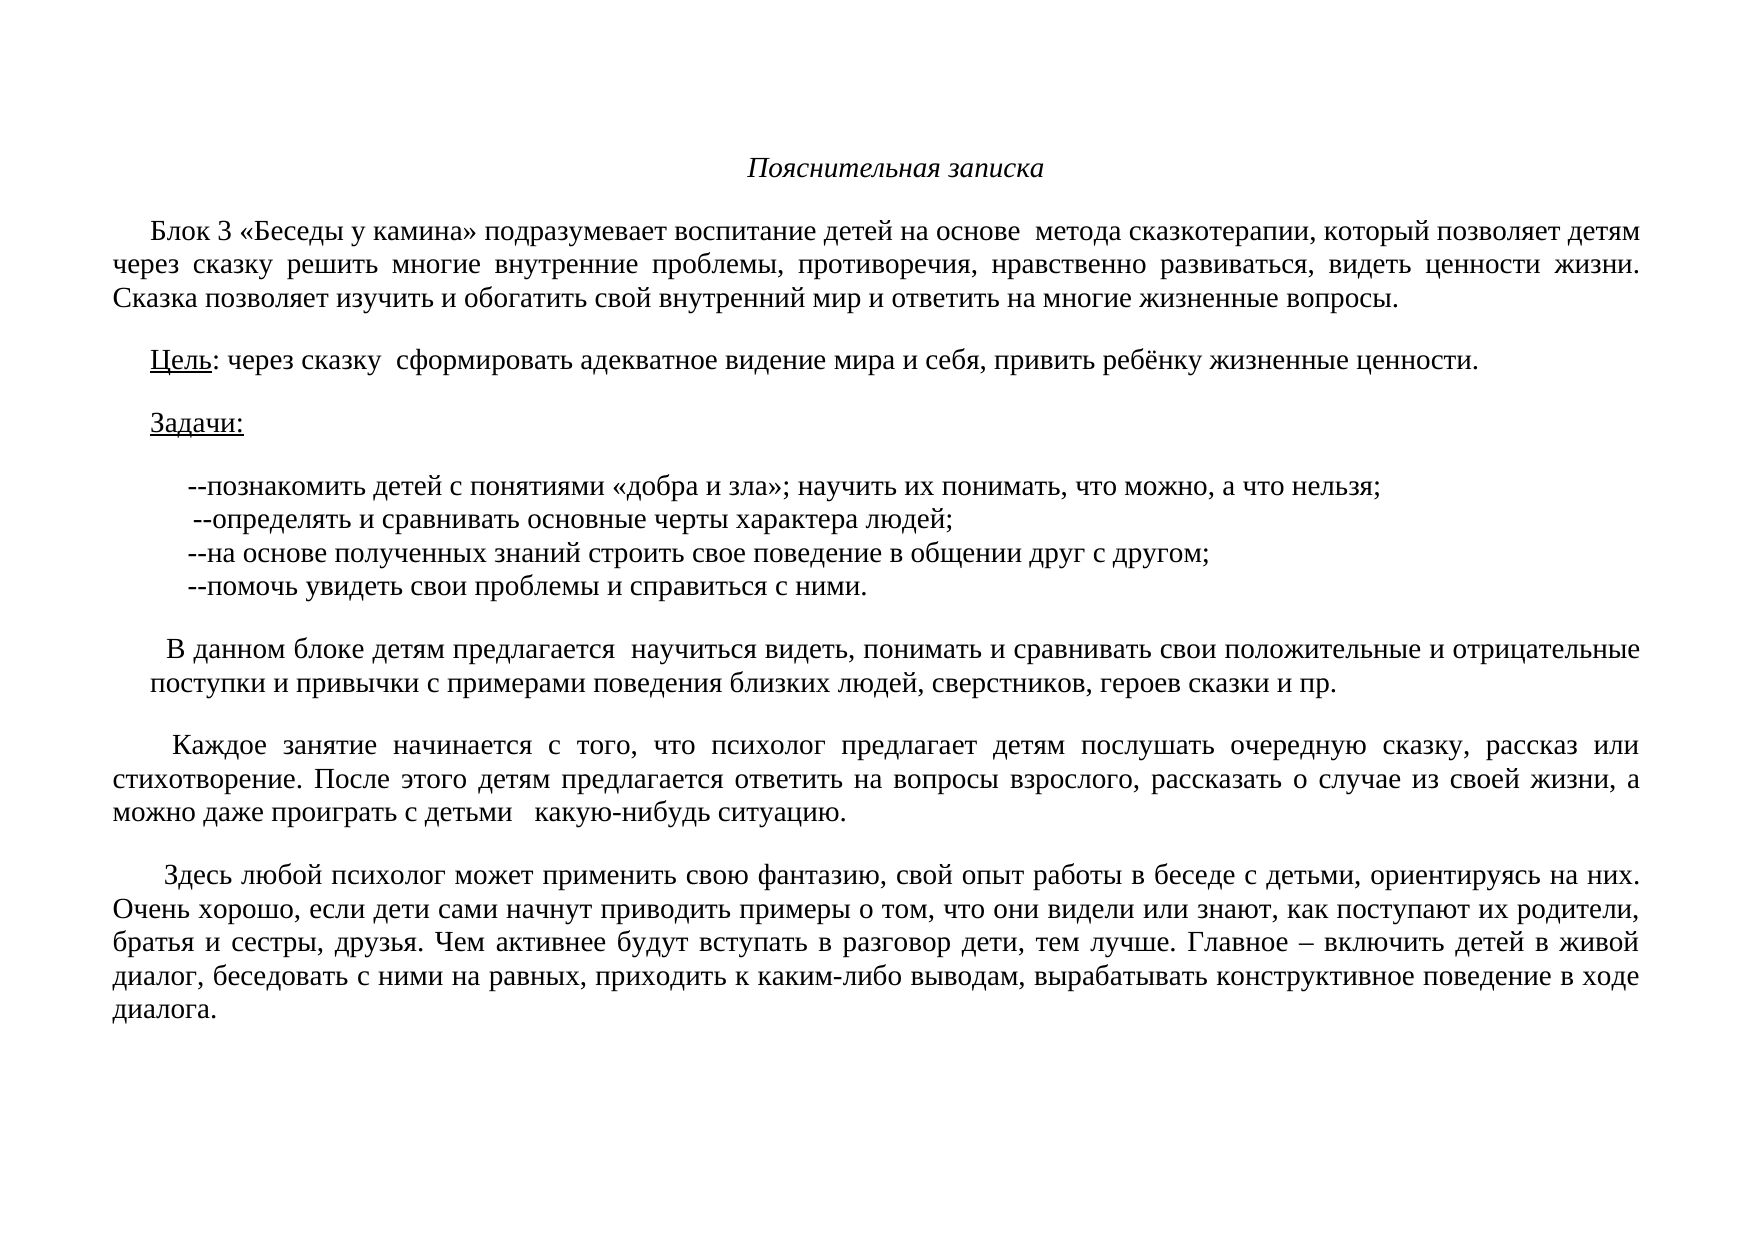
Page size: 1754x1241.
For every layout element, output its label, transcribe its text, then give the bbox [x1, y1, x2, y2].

text Цель: через сказку сформировать адекватное видение мира и себя, привить ребёнку жизненные ценности. [112, 342, 1641, 376]
text Пояснительная записка [112, 150, 1641, 183]
text --определять и сравнивать основные черты характера людей; [112, 501, 1641, 535]
text --помочь увидеть свои проблемы и справиться с ними. [187, 568, 1641, 602]
text В данном блоке детям предлагается научиться видеть, понимать и сравнивать свои положительные и отрицательные поступки и привычки с примерами поведения близких людей, сверстников, героев сказки и пр. [150, 631, 1641, 698]
text --познакомить детей с понятиями «добра и зла»; научить их понимать, что можно, а что нельзя; [187, 468, 1641, 501]
text Здесь любой психолог может применить свою фантазию, свой опыт работы в беседе с детьми, ориентируясь на них. Очень хорошо, если дети сами начнут приводить примеры о том, что они видели или знают, как поступают их родители, братья и сестры, друзья. Чем активнее будут вступать в разговор дети, тем лучше. Главное – включить детей в живой диалог, беседовать с ними на равных, приходить к каким-либо выводам, вырабатывать конструктивное поведение в ходе диалога. [112, 857, 1641, 1025]
text --на основе полученных знаний строить свое поведение в общении друг с другом; [187, 535, 1641, 568]
text Задачи: [112, 405, 1641, 439]
text Блок 3 «Беседы у камина» подразумевает воспитание детей на основе метода сказкотерапии, который позволяет детям через сказку решить многие внутренние проблемы, противоречия, нравственно развиваться, видеть ценности жизни. Сказка позволяет изучить и обогатить свой внутренний мир и ответить на многие жизненные вопросы. [112, 213, 1641, 313]
text Каждое занятие начинается с того, что психолог предлагает детям послушать очередную сказку, рассказ или стихотворение. После этого детям предлагается ответить на вопросы взрослого, рассказать о случае из своей жизни, а можно даже проиграть с детьми какую-нибудь ситуацию. [112, 727, 1641, 828]
